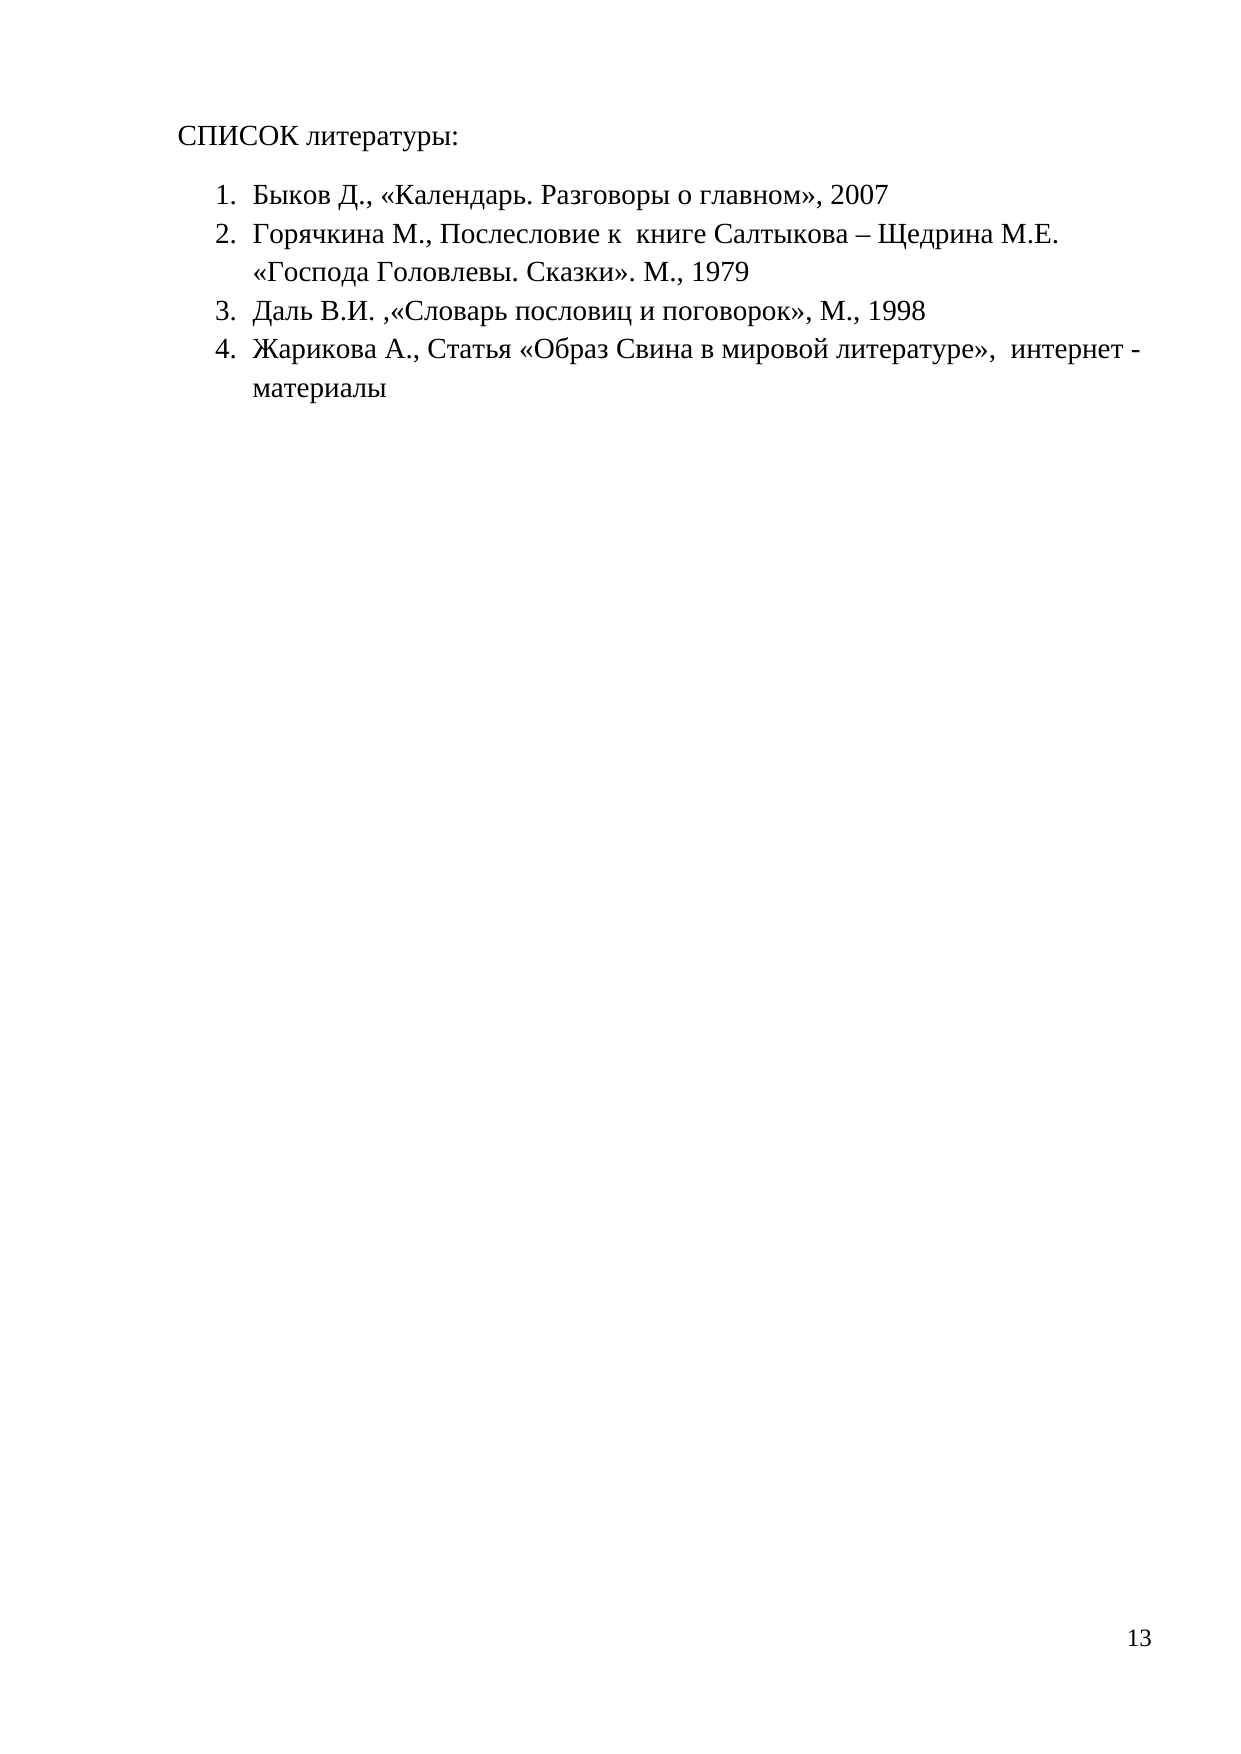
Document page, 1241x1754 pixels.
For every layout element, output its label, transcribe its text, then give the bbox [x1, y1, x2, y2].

text СПИСОК литературы: [177, 118, 1152, 152]
list Даль В.И. ,«Словарь пословиц и поговорок», М., 1998 [215, 293, 1152, 327]
list Горячкина М., Послесловие к книге Салтыкова – Щедрина М.Е. «Господа Головлевы. Сказки». М., 1979 [215, 216, 1152, 288]
list Жарикова А., Статья «Образ Свина в мировой литературе», интернет - материалы [215, 332, 1152, 404]
list Быков Д., «Календарь. Разговоры о главном», 2007 [215, 177, 1152, 211]
